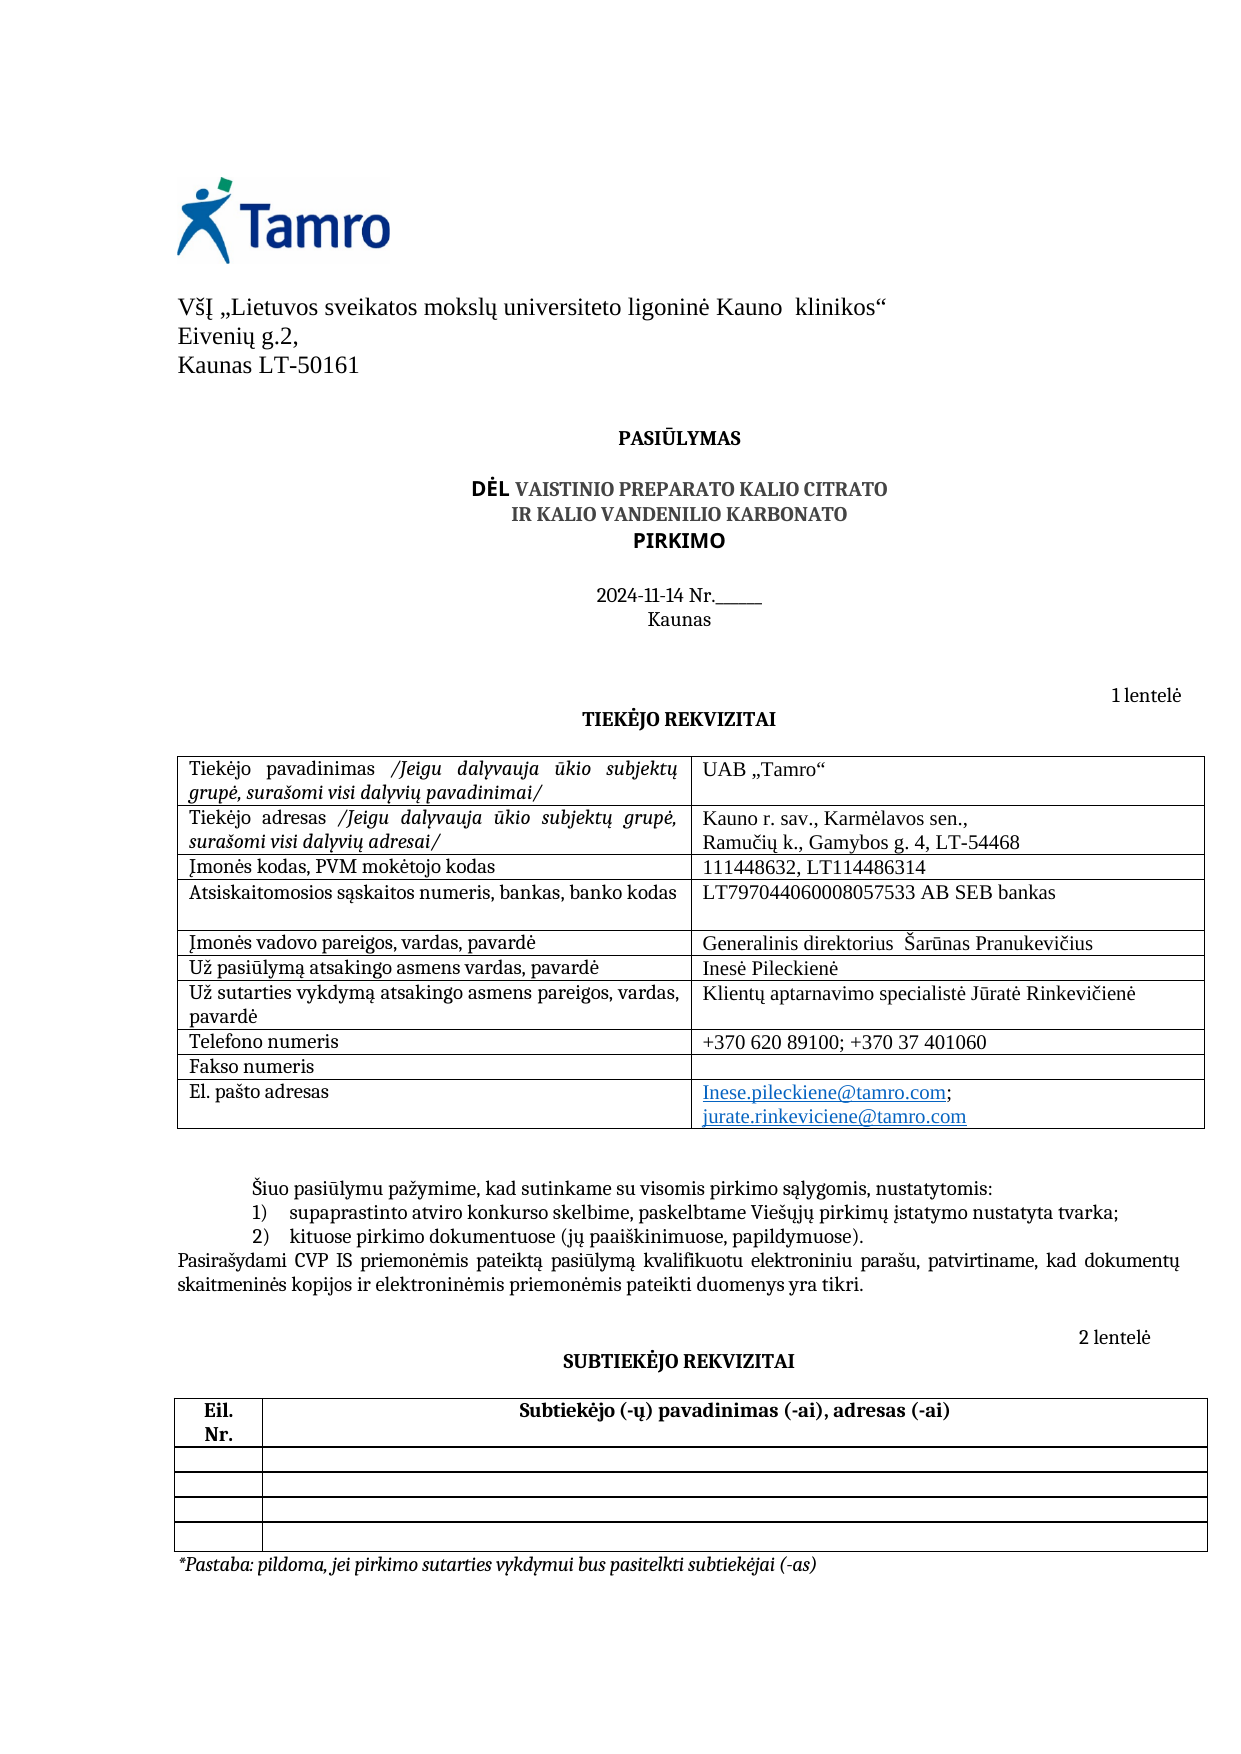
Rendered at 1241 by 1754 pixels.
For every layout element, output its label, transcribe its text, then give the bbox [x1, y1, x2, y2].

table_cell Inesė Pileckienė [692, 956, 1204, 980]
table_cell [175, 1473, 262, 1496]
table_header Subtiekėjo (-ų) pavadinimas (-ai), adresas (-ai) [263, 1399, 1207, 1446]
table_cell Inese.pileckiene@tamro.com; jurate.rinkeviciene@tamro.com [692, 1080, 1204, 1128]
table_cell Atsiskaitomosios sąskaitos numeris, bankas, banko kodas [178, 880, 691, 930]
text Eivenių g.2, [177, 321, 1181, 350]
table_cell [692, 1055, 1204, 1079]
table_header Tiekėjo pavadinimas /Jeigu dalyvauja ūkio subjektų grupė, surašomi visi dalyvių pavadinimai/ [178, 757, 691, 805]
table_header Eil. Nr. [175, 1399, 262, 1446]
text PASIŪLYMAS [177, 426, 1181, 450]
table_cell LT797044060008057533 AB SEB bankas [692, 880, 1204, 930]
picture [177, 177, 390, 264]
list kituose pirkimo dokumentuose (jų paaiškinimuose, papildymuose). [177, 1225, 1181, 1249]
text Šiuo pasiūlymu pažymime, kad sutinkame su visomis pirkimo sąlygomis, nustatytomis: [177, 1177, 1181, 1201]
table_cell [263, 1498, 1207, 1521]
text SUBTIEKĖJO REKVIZITAI [177, 1349, 1181, 1373]
text 1 lentelė [177, 655, 1181, 708]
text Kaunas [177, 607, 1181, 631]
table_cell Tiekėjo adresas /Jeigu dalyvauja ūkio subjektų grupė, surašomi visi dalyvių adresai/ [178, 806, 691, 854]
text Kaunas LT-50161 [177, 350, 1181, 378]
table_cell Telefono numeris [178, 1030, 691, 1054]
table_cell Fakso numeris [178, 1055, 691, 1079]
table_cell [175, 1523, 262, 1551]
table_cell [263, 1523, 1207, 1551]
table_cell 111448632, LT114486314 [692, 855, 1204, 879]
table_cell [175, 1498, 262, 1521]
table_cell [263, 1448, 1207, 1471]
table_cell Klientų aptarnavimo specialistė Jūratė Rinkevičienė [692, 981, 1204, 1029]
text 2024-11-14 Nr.______ [177, 583, 1181, 607]
text DĖL VAISTINIO PREPARATO KALIO CITRATO [177, 474, 1181, 503]
text 2 lentelė [177, 1326, 1181, 1349]
text TIEKĖJO REKVIZITAI [177, 708, 1181, 732]
text PIRKIMO [177, 527, 1181, 555]
table_header UAB „Tamro“ [692, 757, 1204, 805]
table_cell Generalinis direktorius Šarūnas Pranukevičius [692, 931, 1204, 955]
table_cell Įmonės vadovo pareigos, vardas, pavardė [178, 931, 691, 955]
text Pasirašydami CVP IS priemonėmis pateiktą pasiūlymą kvalifikuotu elektroniniu parašu, patvirtiname, kad dokumentų skaitmeninės kopijos ir elektroninėmis priemonėmis pateikti duomenys yra tikri. [177, 1249, 1181, 1297]
table_cell [175, 1448, 262, 1471]
table_cell Kauno r. sav., Karmėlavos sen., Ramučių k., Gamybos g. 4, LT-54468 [692, 806, 1204, 854]
table_cell El. pašto adresas [178, 1080, 691, 1128]
text *Pastaba: pildoma, jei pirkimo sutarties vykdymui bus pasitelkti subtiekėjai (-as) [177, 1552, 1181, 1576]
table_cell Už pasiūlymą atsakingo asmens vardas, pavardė [178, 956, 691, 980]
text VšĮ „Lietuvos sveikatos mokslų universiteto ligoninė Kauno klinikos“ [177, 292, 1181, 321]
table_cell Už sutarties vykdymą atsakingo asmens pareigos, vardas, pavardė [178, 981, 691, 1029]
text IR KALIO VANDENILIO KARBONATO [177, 503, 1181, 527]
table_cell Įmonės kodas, PVM mokėtojo kodas [178, 855, 691, 879]
table_cell +370 620 89100; +370 37 401060 [692, 1030, 1204, 1054]
table_cell [263, 1473, 1207, 1496]
list supaprastinto atviro konkurso skelbime, paskelbtame Viešųjų pirkimų įstatymo nustatyta tvarka; [177, 1201, 1181, 1225]
